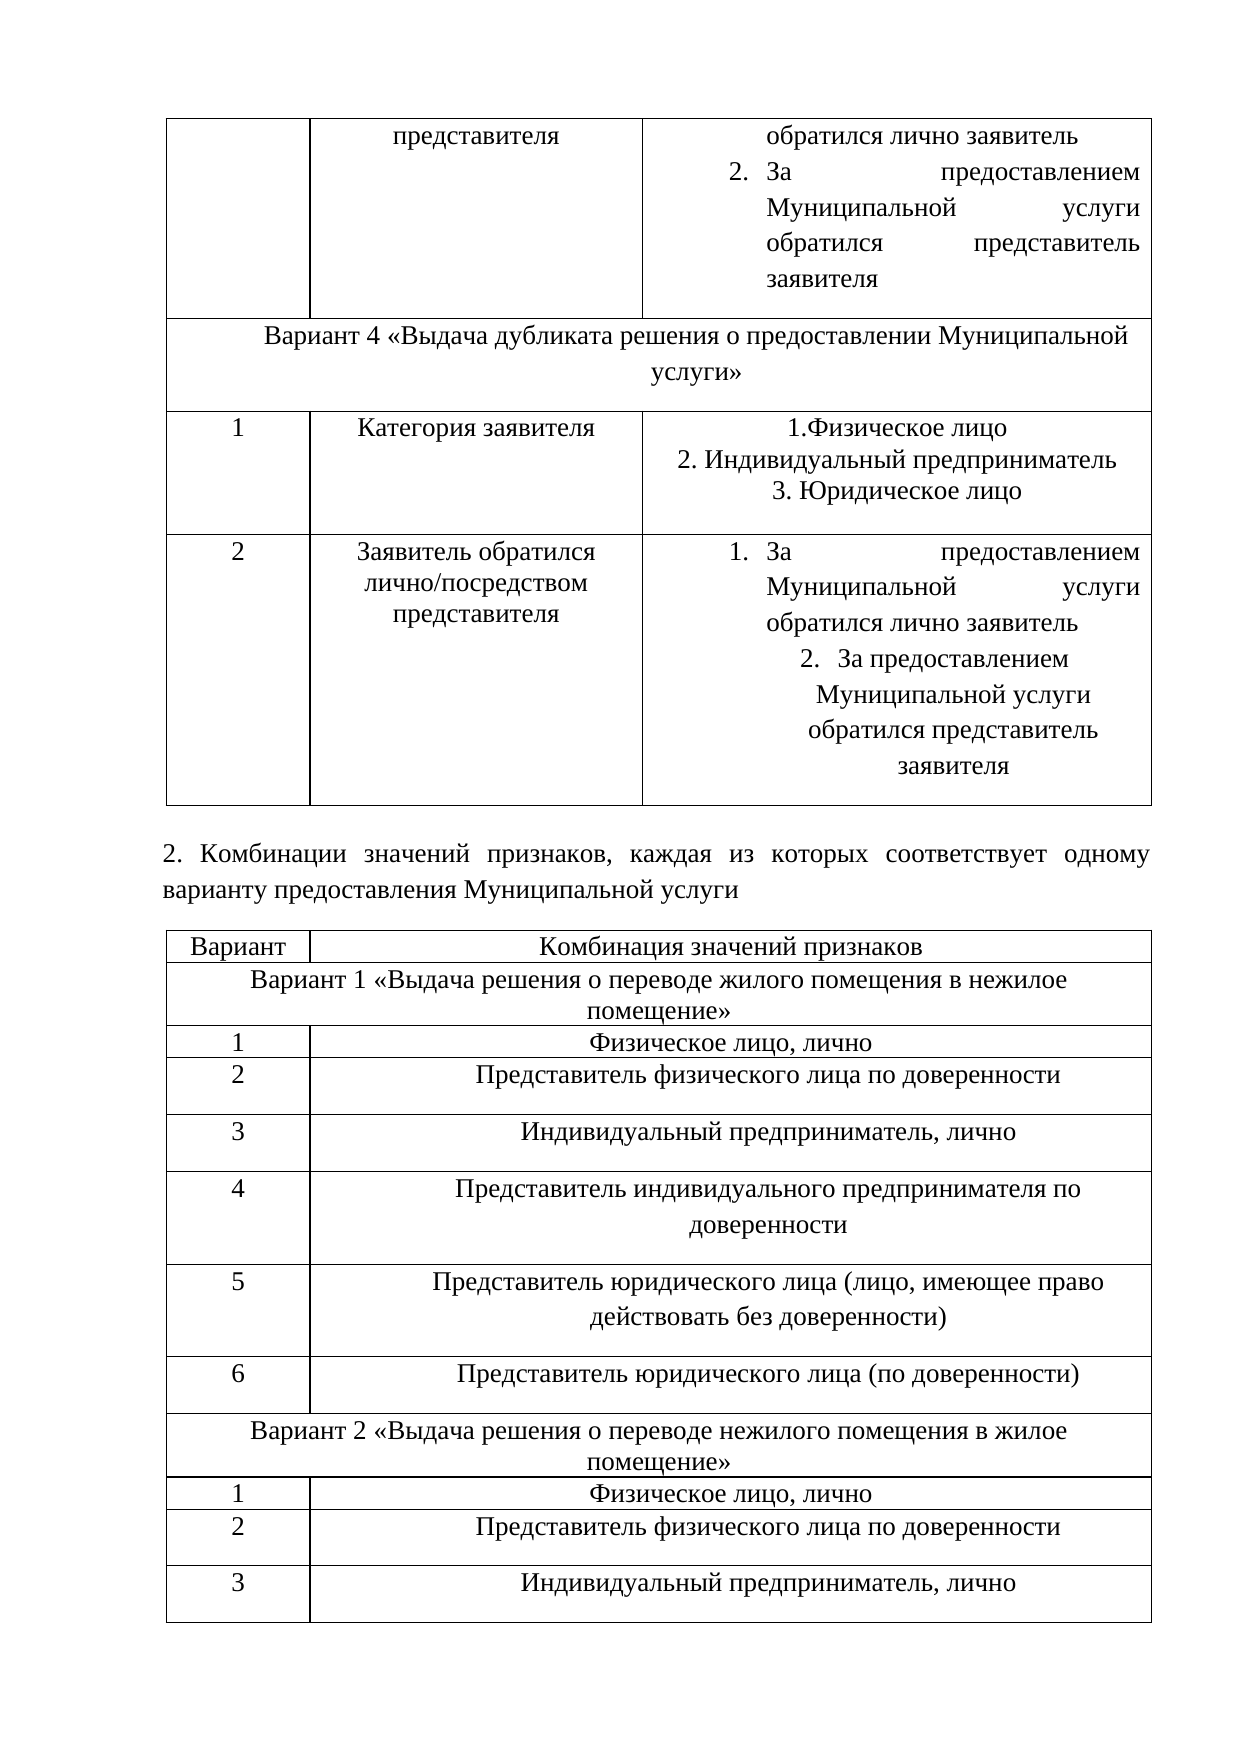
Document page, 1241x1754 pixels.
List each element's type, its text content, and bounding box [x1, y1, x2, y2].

list 2. Комбинации значений признаков, каждая из которых соответствует одному варианту предоставления Муниципальной услуги [162, 837, 1152, 904]
table_cell Физическое лицо, лично [311, 1026, 1151, 1057]
table_cell Вариант 2 «Выдача решения о переводе нежилого помещения в жилое помещение» [167, 1414, 1151, 1476]
table_cell Заявитель обратился лично/посредством представителя [311, 535, 642, 805]
table_cell Категория заявителя [311, 412, 642, 534]
table_header Комбинация значений признаков [311, 931, 1151, 962]
table_cell Представитель юридического лица (по доверенности) [311, 1357, 1151, 1413]
table_cell 1.Физическое лицо 2. Индивидуальный предприниматель 3. Юридическое лицо [643, 412, 1151, 534]
table_cell 2 [167, 1510, 309, 1565]
table_cell 3 [167, 1566, 309, 1622]
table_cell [643, 119, 1151, 318]
table_cell 5 [167, 1265, 309, 1356]
table_cell Представитель физического лица по доверенности [311, 1510, 1151, 1565]
table_cell 1 [167, 1478, 309, 1508]
table_cell 1 [167, 412, 309, 534]
table_cell 2 [167, 535, 309, 805]
table_cell Представитель физического лица по доверенности [311, 1058, 1151, 1114]
table_cell Индивидуальный предприниматель, лично [311, 1566, 1151, 1622]
table_cell Индивидуальный предприниматель, лично [311, 1115, 1151, 1171]
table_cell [311, 119, 642, 318]
table_cell Представитель юридического лица (лицо, имеющее право действовать без доверенности) [311, 1265, 1151, 1356]
table_cell Физическое лицо, лично [311, 1478, 1151, 1508]
table_cell 4 [167, 1172, 309, 1263]
table_cell 2 [167, 119, 309, 318]
table_cell Вариант 4 «Выдача дубликата решения о предоставлении Муниципальной услуги» [167, 319, 1151, 411]
table_cell Представитель индивидуального предпринимателя по доверенности [311, 1172, 1151, 1263]
table_cell 2 [167, 1058, 309, 1114]
table_cell 6 [167, 1357, 309, 1413]
table_cell 1 [167, 1026, 309, 1057]
table_cell За предоставлением Муниципальной услуги обратился лично заявитель За предоставлением Муниципальной услуги обратился представитель заявителя [643, 535, 1151, 805]
table_cell Вариант 1 «Выдача решения о переводе жилого помещения в нежилое помещение» [167, 963, 1151, 1025]
table_header Вариант [167, 931, 309, 962]
table_cell 3 [167, 1115, 309, 1171]
